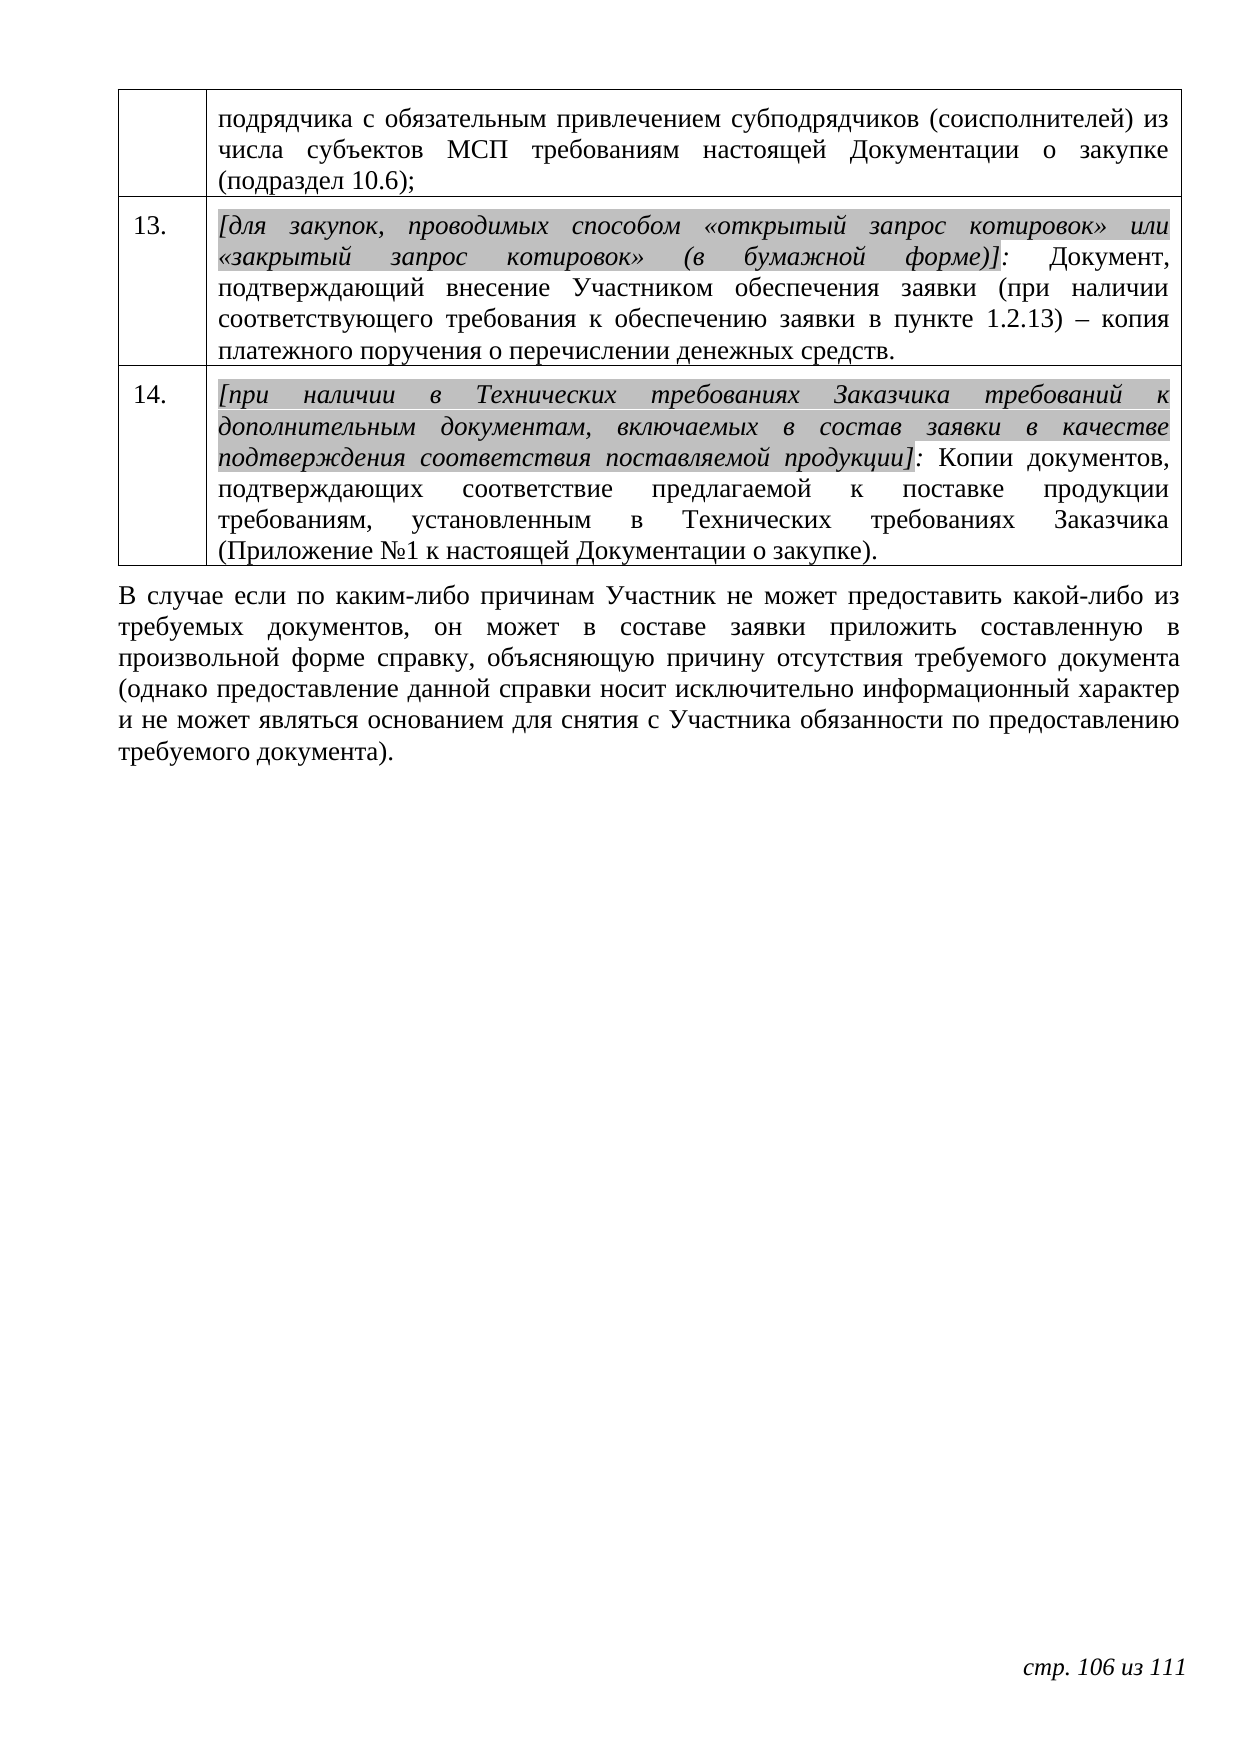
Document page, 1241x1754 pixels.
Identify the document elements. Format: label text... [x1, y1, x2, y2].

table_cell [119, 197, 206, 365]
table_cell [119, 366, 206, 565]
table_cell [при наличии в Технических требованиях Заказчика требований к дополнительным документам, включаемых в состав заявки в качестве подтверждения соответствия поставляемой продукции]: Копии документов, подтверждающих соответствие предлагаемой к поставке продукции требованиям, установленным в Технических требованиях Заказчика (Приложение №1 к настоящей Документации о закупке). [207, 366, 1181, 565]
list В случае если по каким-либо причинам Участник не может предоставить какой-либо из требуемых документов, он может в составе заявки приложить составленную в произвольной форме справку, объясняющую причину отсутствия требуемого документа (однако предоставление данной справки носит исключительно информационный характер и не может являться основанием для снятия с Участника обязанности по предоставлению требуемого документа). [118, 579, 1181, 766]
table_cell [207, 90, 1181, 196]
table_cell [119, 90, 206, 196]
table_cell [для закупок, проводимых способом «открытый запрос котировок» или «закрытый запрос котировок» (в бумажной форме)]: Документ, подтверждающий внесение Участником обеспечения заявки (при наличии соответствующего требования к обеспечению заявки в пункте 1.2.13) – копия платежного поручения о перечислении денежных средств. [207, 197, 1181, 365]
